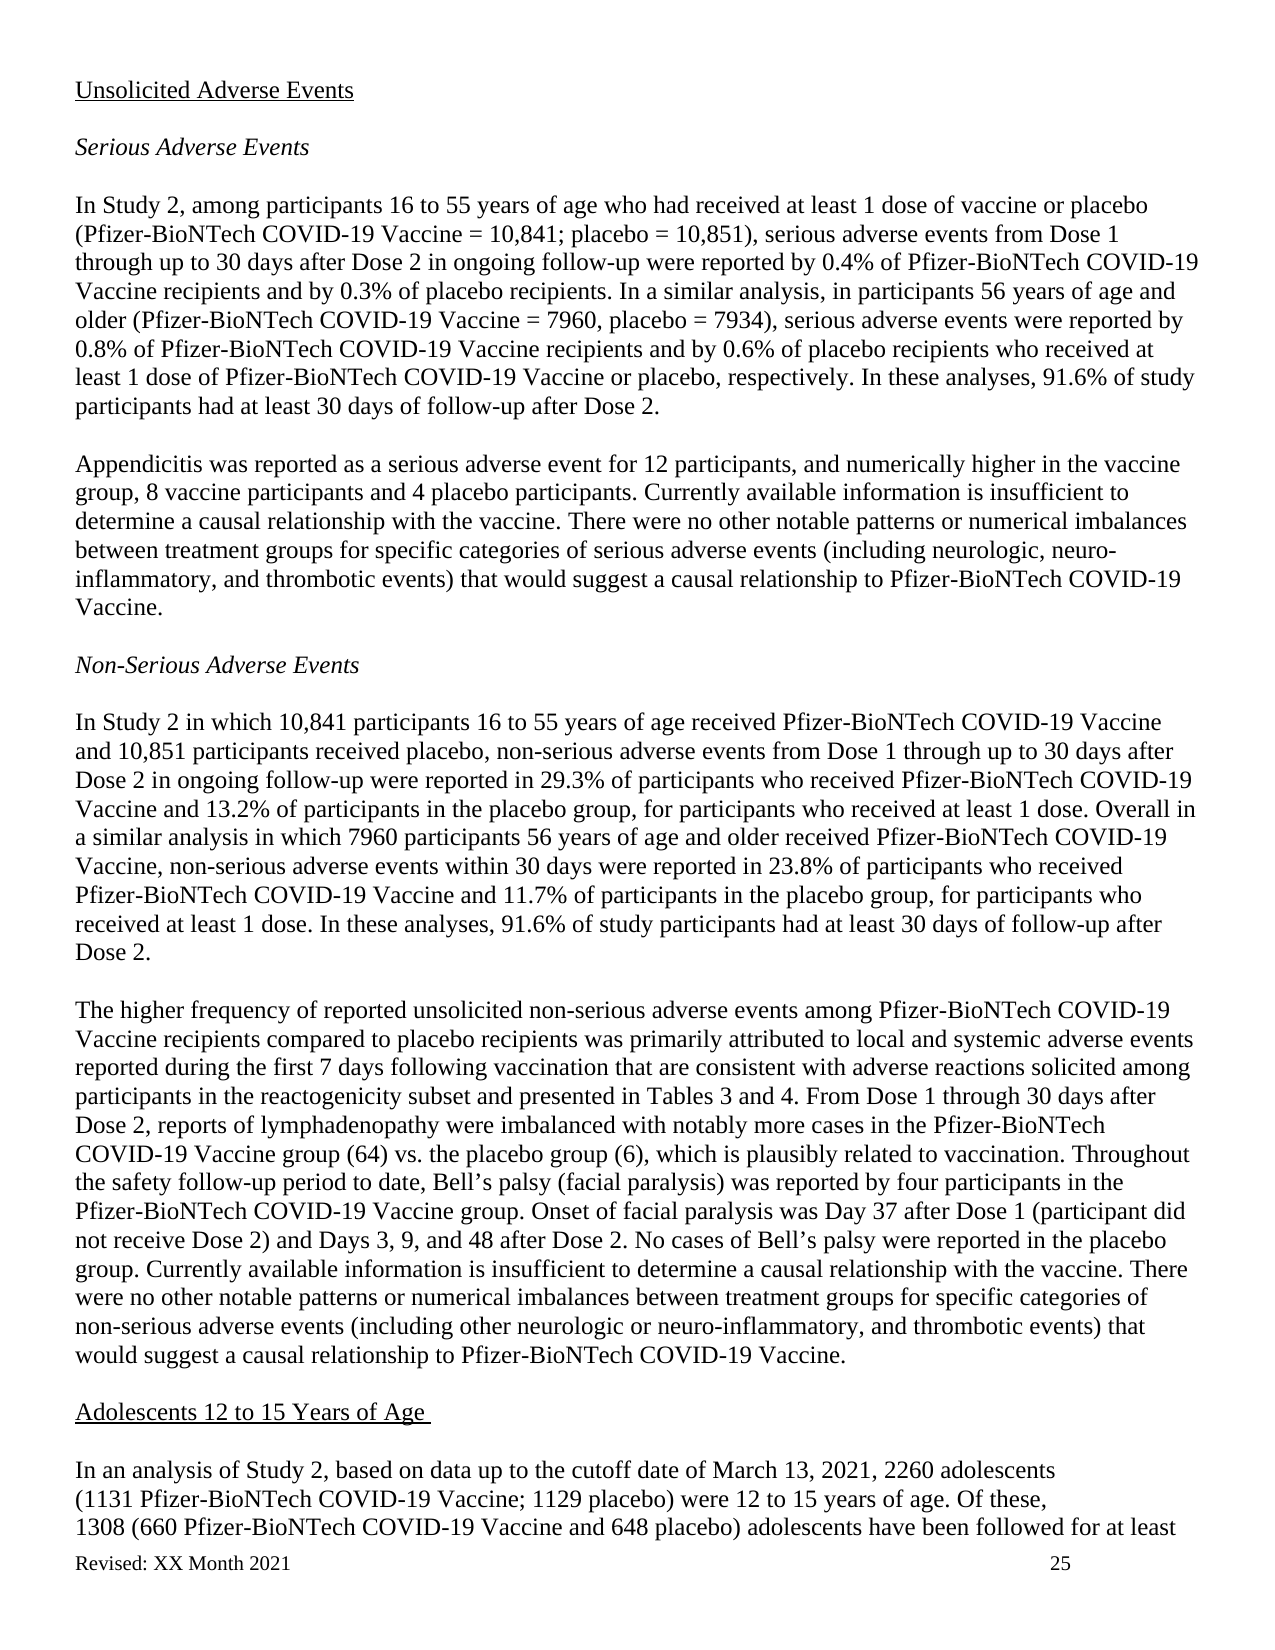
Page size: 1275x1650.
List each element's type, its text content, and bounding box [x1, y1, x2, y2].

text Non-Serious Adverse Events [75, 650, 1200, 679]
text Adolescents 12 to 15 Years of Age [75, 1397, 1200, 1426]
text Unsolicited Adverse Events [75, 75, 1200, 104]
text In Study 2, among participants 16 to 55 years of age who had received at least 1 dose of vaccine or placebo (Pfizer-BioNTech COVID-19 Vaccine = 10,841; placebo = 10,851), serious adverse events from Dose 1 through up to 30 days after Dose 2 in ongoing follow-up were reported by 0.4% of Pfizer-BioNTech COVID-19 Vaccine recipients and by 0.3% of placebo recipients. In a similar analysis, in participants 56 years of age and older (Pfizer-BioNTech COVID-19 Vaccine = 7960, placebo = 7934), serious adverse events were reported by 0.8% of Pfizer-BioNTech COVID-19 Vaccine recipients and by 0.6% of placebo recipients who received at least 1 dose of Pfizer-BioNTech COVID-19 Vaccine or placebo, respectively. In these analyses, 91.6% of study participants had at least 30 days of follow-up after Dose 2. [75, 190, 1200, 420]
text The higher frequency of reported unsolicited non-serious adverse events among Pfizer-BioNTech COVID-19 Vaccine recipients compared to placebo recipients was primarily attributed to local and systemic adverse events reported during the first 7 days following vaccination that are consistent with adverse reactions solicited among participants in the reactogenicity subset and presented in Tables 3 and 4. From Dose 1 through 30 days after Dose 2, reports of lymphadenopathy were imbalanced with notably more cases in the Pfizer-BioNTech COVID-19 Vaccine group (64) vs. the placebo group (6), which is plausibly related to vaccination. Throughout the safety follow-up period to date, Bell’s palsy (facial paralysis) was reported by four participants in the Pfizer-BioNTech COVID-19 Vaccine group. Onset of facial paralysis was Day 37 after Dose 1 (participant did not receive Dose 2) and Days 3, 9, and 48 after Dose 2. No cases of Bell’s palsy were reported in the placebo group. Currently available information is insufficient to determine a causal relationship with the vaccine. There were no other notable patterns or numerical imbalances between treatment groups for specific categories of non-serious adverse events (including other neurologic or neuro-inflammatory, and thrombotic events) that would suggest a causal relationship to Pfizer-BioNTech COVID-19 Vaccine. [75, 995, 1200, 1369]
text Appendicitis was reported as a serious adverse event for 12 participants, and numerically higher in the vaccine group, 8 vaccine participants and 4 placebo participants. Currently available information is insufficient to determine a causal relationship with the vaccine. There were no other notable patterns or numerical imbalances between treatment groups for specific categories of serious adverse events (including neurologic, neuro-inflammatory, and thrombotic events) that would suggest a causal relationship to Pfizer-BioNTech COVID-19 Vaccine. [75, 449, 1200, 621]
text In Study 2 in which 10,841 participants 16 to 55 years of age received Pfizer-BioNTech COVID-19 Vaccine and 10,851 participants received placebo, non-serious adverse events from Dose 1 through up to 30 days after Dose 2 in ongoing follow-up were reported in 29.3% of participants who received Pfizer-BioNTech COVID-19 Vaccine and 13.2% of participants in the placebo group, for participants who received at least 1 dose. Overall in a similar analysis in which 7960 participants 56 years of age and older received Pfizer-BioNTech COVID-19 Vaccine, non-serious adverse events within 30 days were reported in 23.8% of participants who received Pfizer-BioNTech COVID-19 Vaccine and 11.7% of participants in the placebo group, for participants who received at least 1 dose. In these analyses, 91.6% of study participants had at least 30 days of follow-up after Dose 2. [75, 707, 1200, 966]
text Serious Adverse Events [75, 132, 1200, 161]
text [75, 1455, 1200, 1541]
